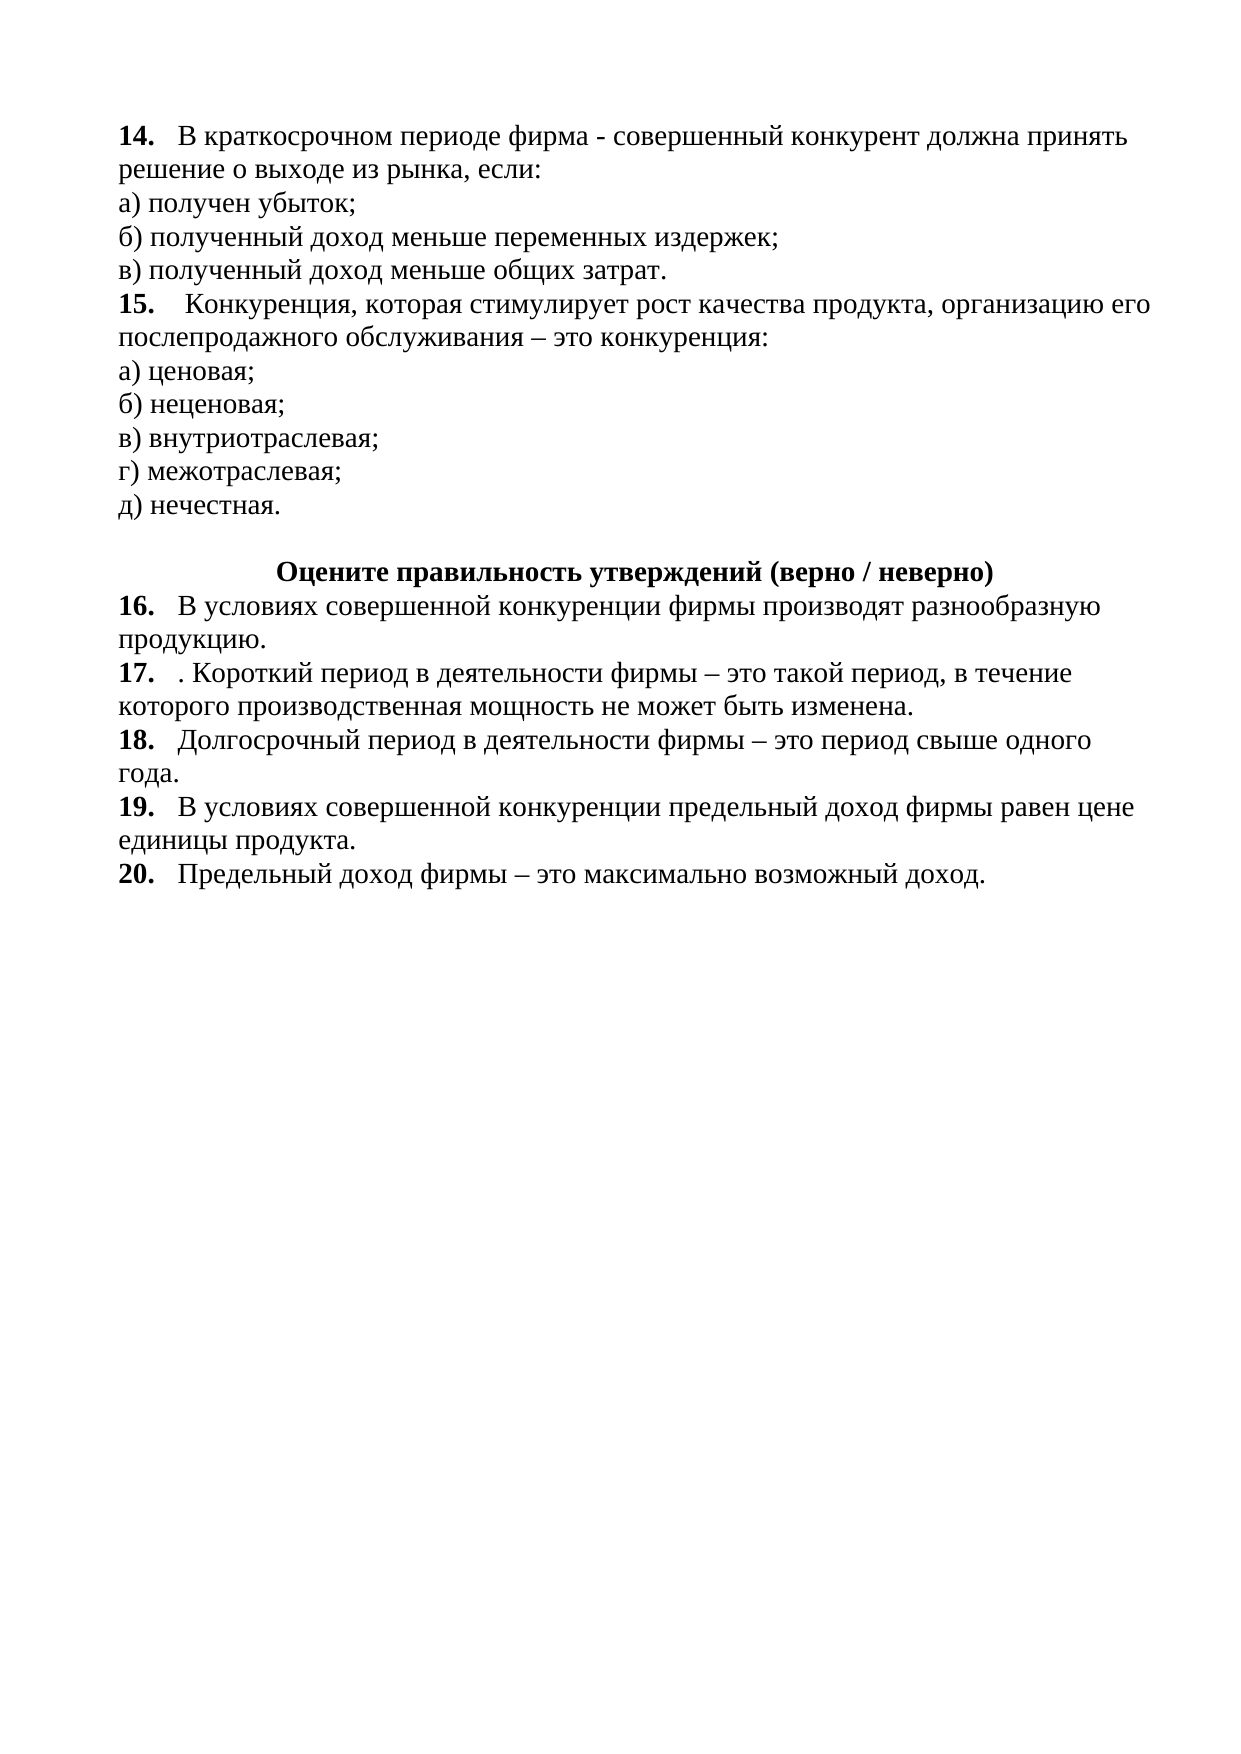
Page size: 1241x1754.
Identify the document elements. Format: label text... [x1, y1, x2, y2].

text б) неценовая; [118, 386, 1152, 420]
text а) ценовая; [118, 353, 1152, 386]
list Долгосрочный период в деятельности фирмы – это период свыше одного года. [118, 722, 1152, 789]
text в) полученный доход меньше общих затрат. [118, 252, 1152, 286]
list Предельный доход фирмы – это максимально возможный доход. [118, 856, 1152, 889]
list В условиях совершенной конкуренции фирмы производят разнообразную продукцию. [118, 588, 1152, 655]
text б) полученный доход меньше переменных издержек; [118, 219, 1152, 252]
text г) межотраслевая; [118, 453, 1152, 487]
text а) получен убыток; [118, 185, 1152, 219]
list В краткосрочном периоде фирма - совершенный конкурент должна принять решение о выходе из рынка, если: [118, 118, 1152, 185]
list В условиях совершенной конкуренции предельный доход фирмы равен цене единицы продукта. [118, 789, 1152, 856]
text в) внутриотраслевая; [118, 420, 1152, 453]
list Конкуренция, которая стимулирует рост качества продукта, организацию его послепродажного обслуживания – это конкуренция: [118, 286, 1152, 353]
text Оцените правильность утверждений (верно / неверно) [118, 554, 1152, 588]
list . Короткий период в деятельности фирмы – это такой период, в течение которого производственная мощность не может быть изменена. [118, 655, 1152, 722]
text д) нечестная. [118, 487, 1152, 521]
